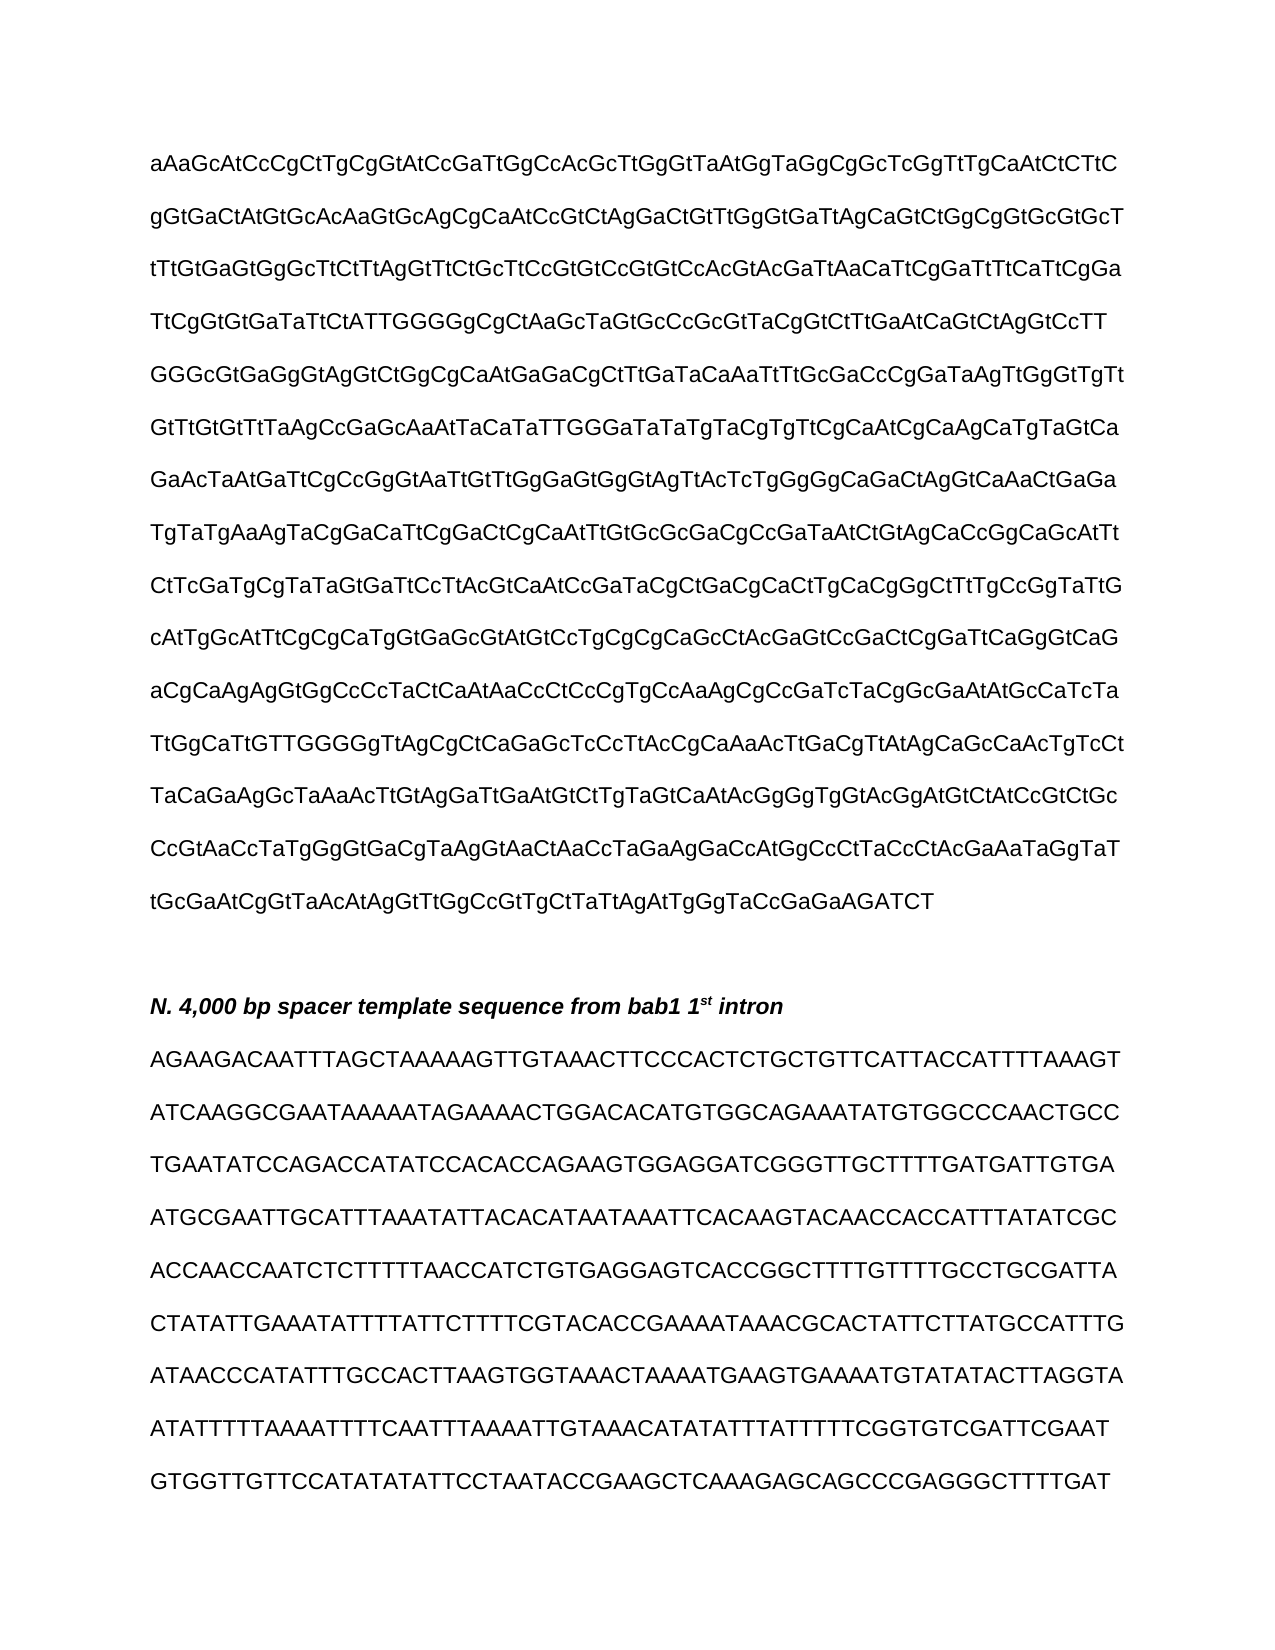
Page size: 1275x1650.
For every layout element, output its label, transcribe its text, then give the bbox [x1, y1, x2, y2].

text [150, 150, 1125, 914]
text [150, 1046, 1125, 1494]
text N. 4,000 bp spacer template sequence from bab1 1st intron [150, 993, 1125, 1020]
